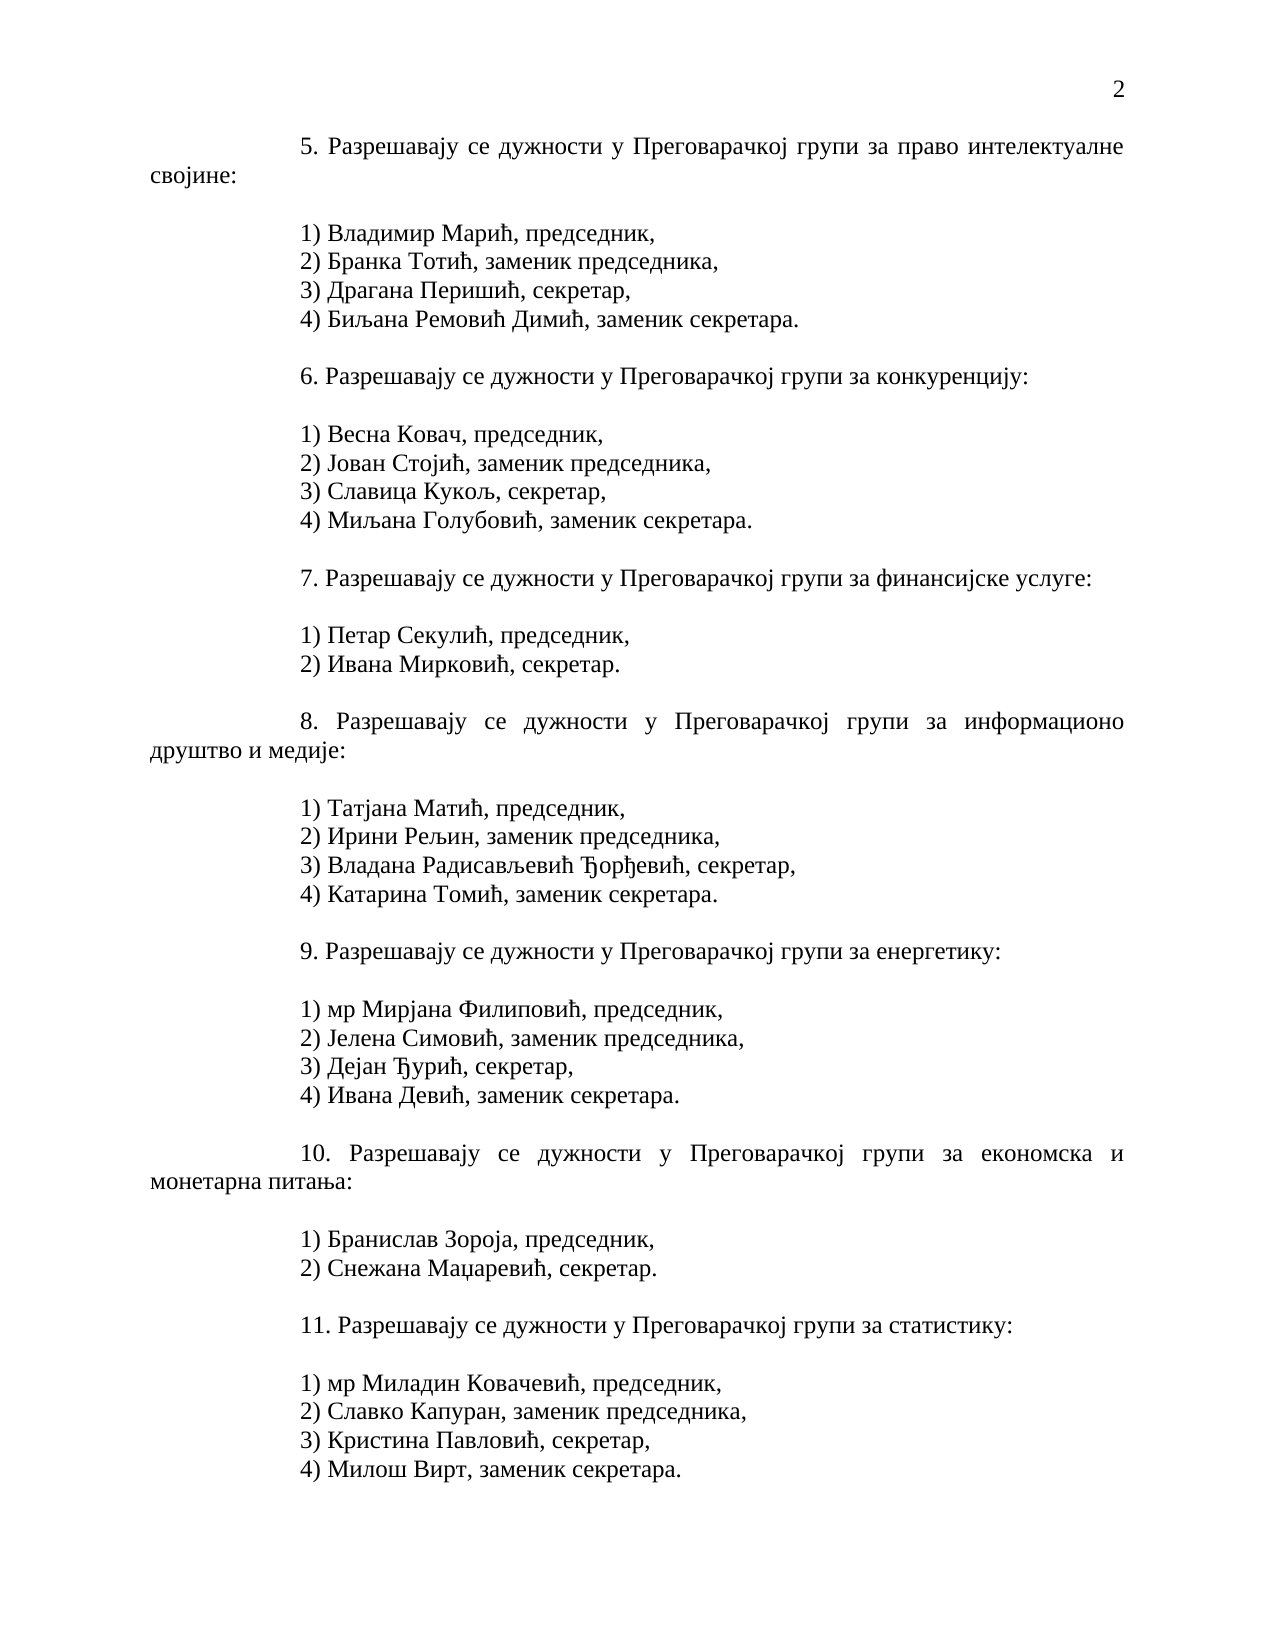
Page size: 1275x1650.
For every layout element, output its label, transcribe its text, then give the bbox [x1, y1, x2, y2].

list 3) Дејан Ђурић, секретар, [150, 1051, 1125, 1080]
list 3) Драгана Перишић, секретар, [150, 275, 1125, 304]
list 8. Разрешавају се дужности у Преговарачкој групи за информационо друштво и медије: [150, 706, 1125, 764]
list 1) мр Миладин Ковачевић, председник, [150, 1368, 1125, 1396]
list 10. Разрешавају се дужности у Преговарачкој групи за економска и монетарна питања: [150, 1138, 1125, 1195]
list 2) Славко Капуран, заменик председника, [150, 1396, 1125, 1425]
list 1) Весна Ковач, председник, [150, 419, 1125, 448]
list 3) Славица Кукољ, секретар, [150, 476, 1125, 505]
list 3) Владана Радисављевић Ђорђевић, секретар, [150, 850, 1125, 879]
list 4) Ивана Девић, заменик секретара. [150, 1080, 1125, 1109]
list 9. Разрешавају се дужности у Преговарачкој групи за енергетику: [150, 936, 1125, 965]
list 7. Разрешавају се дужности у Преговарачкој групи за финансијске услуге: [150, 563, 1125, 591]
list 4) Биљана Ремовић Димић, заменик секретара. [150, 304, 1125, 333]
list 1) Петар Секулић, председник, [150, 620, 1125, 649]
list 4) Катарина Томић, заменик секретара. [150, 879, 1125, 908]
list 1) Бранислав Зороја, председник, [150, 1224, 1125, 1253]
list 2 [150, 74, 1125, 103]
list 4) Милош Вирт, заменик секретара. [150, 1454, 1125, 1483]
list 2) Бранка Тотић, заменик председника, [150, 246, 1125, 275]
list 4) Миљана Голубовић, заменик секретара. [150, 505, 1125, 534]
list 2) Јован Стојић, заменик председника, [150, 448, 1125, 476]
list 1) Татјана Матић, председник, [150, 793, 1125, 821]
list 2) Јелена Симовић, заменик председника, [150, 1023, 1125, 1051]
list 1) Владимир Марић, председник, [150, 218, 1125, 246]
list 11. Разрешавају се дужности у Преговарачкој групи за статистику: [150, 1310, 1125, 1339]
list 1) мр Мирјана Филиповић, председник, [150, 994, 1125, 1023]
list 2) Ирини Рељин, заменик председника, [150, 821, 1125, 850]
list 6. Разрешавају се дужности у Преговарачкој групи за конкуренцију: [150, 361, 1125, 390]
list 5. Разрешавају се дужности у Преговарачкој групи за право интелектуалне својине: [150, 131, 1125, 189]
list 2) Ивана Мирковић, секретар. [150, 649, 1125, 678]
list 2) Снежана Маџаревић, секретар. [150, 1253, 1125, 1281]
list 3) Кристина Павловић, секретар, [150, 1425, 1125, 1454]
